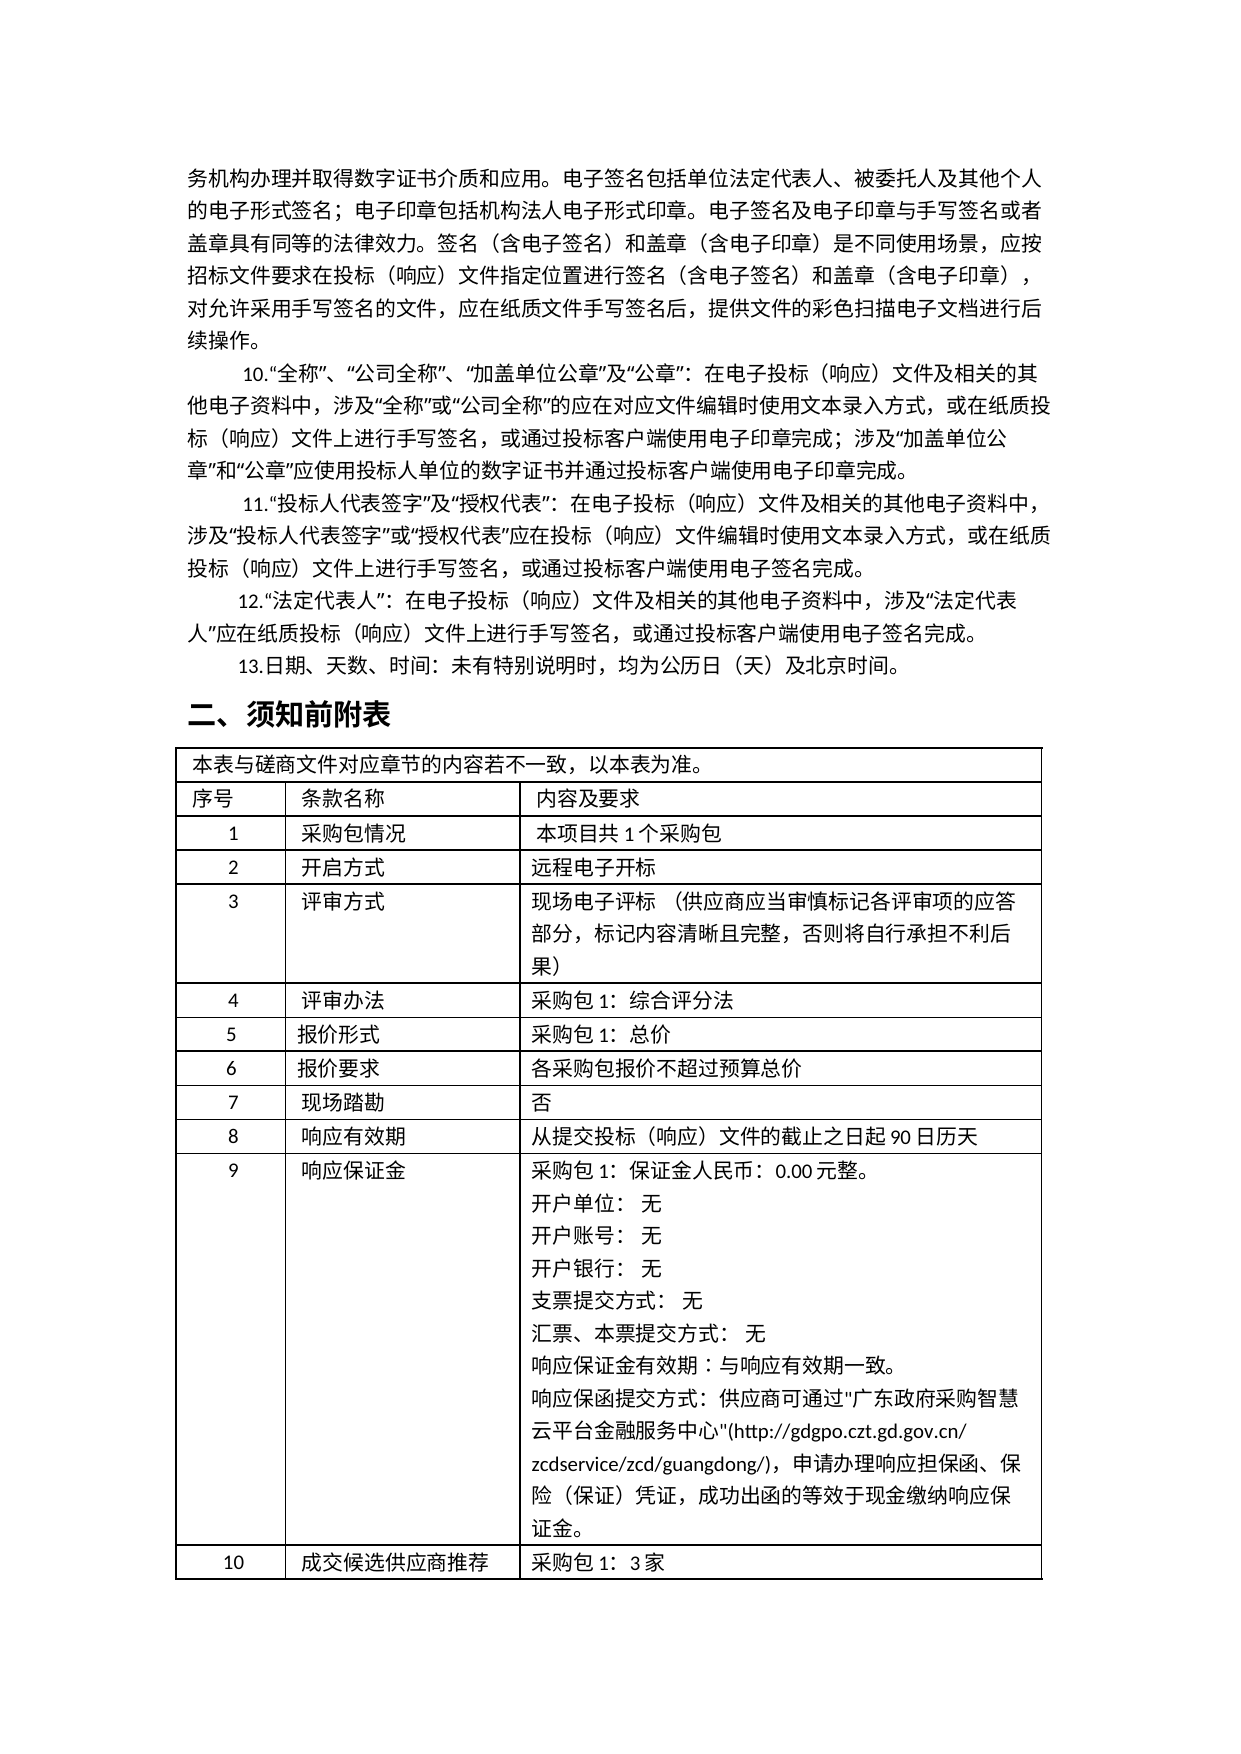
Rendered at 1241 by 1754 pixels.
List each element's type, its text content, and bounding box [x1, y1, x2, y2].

table_cell 响应保证金 [286, 1154, 519, 1544]
table_cell 评审方式 [286, 885, 519, 982]
table_cell 9 [177, 1154, 285, 1544]
table_cell 4 [177, 984, 285, 1016]
table_cell 从提交投标（响应）文件的截止之日起90日历天 [521, 1120, 1041, 1153]
table_cell 采购包1：3家 [521, 1546, 1041, 1578]
table_cell 条款名称 [286, 783, 519, 815]
table_cell 评审办法 [286, 984, 519, 1016]
table_cell 报价形式 [286, 1018, 519, 1050]
table_cell 本项目共1个采购包 [521, 817, 1041, 849]
text 11.“投标人代表签字”及“授权代表”：在电子投标（响应）文件及相关的其他电子资料中，涉及“投标人代表签字”或“授权代表”应在投标（响应）文件编辑时使用文本录入方式，或在纸质投标（响应）文件上进行手写签名，或通过投标客户端使用电子签名完成。 [187, 487, 1053, 584]
table_cell 8 [177, 1120, 285, 1153]
table_cell 成交候选供应商推荐家数 [286, 1546, 519, 1578]
table_cell 响应有效期 [286, 1120, 519, 1153]
text 二、须知前附表 [187, 682, 1053, 747]
table_cell 7 [177, 1086, 285, 1118]
table_cell 序号 [177, 783, 285, 815]
table_cell 各采购包报价不超过预算总价 [521, 1052, 1041, 1084]
table_cell 现场电子评标 （供应商应当审慎标记各评审项的应答部分，标记内容清晰且完整，否则将自行承担不利后果） [521, 885, 1041, 982]
table_cell 否 [521, 1086, 1041, 1118]
table_cell 10 [177, 1546, 285, 1578]
table_cell 现场踏勘 [286, 1086, 519, 1118]
table_cell 远程电子开标 [521, 851, 1041, 883]
table_cell 2 [177, 851, 285, 883]
table_cell 6 [177, 1052, 285, 1084]
text 10.“全称”、“公司全称”、“加盖单位公章”及“公章”：在电子投标（响应）文件及相关的其他电子资料中，涉及“全称”或“公司全称”的应在对应文件编辑时使用文本录入方式，或在纸质投标（响应）文件上进行手写签名，或通过投标客户端使用电子印章完成；涉及“加盖单位公章”和“公章”应使用投标人单位的数字证书并通过投标客户端使用电子印章完成。 [187, 357, 1053, 487]
table_cell 报价要求 [286, 1052, 519, 1084]
text 12.“法定代表人”：在电子投标（响应）文件及相关的其他电子资料中，涉及“法定代表人”应在纸质投标（响应）文件上进行手写签名，或通过投标客户端使用电子签名完成。 [187, 584, 1053, 649]
table_cell 采购包1：综合评分法 [521, 984, 1041, 1016]
table_cell 内容及要求 [521, 783, 1041, 815]
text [187, 162, 1053, 357]
table_cell 5 [177, 1018, 285, 1050]
table_cell 3 [177, 885, 285, 982]
table_cell 1 [177, 817, 285, 849]
table_cell 采购包1：保证金人民币：0.00元整。 开户单位： 无 开户账号： 无 开户银行： 无 支票提交方式： 无 汇票、本票提交方式： 无 响应保证金有效期∶与响应有效期一致。 响应保函提交方式：供应商可通过"广东政府采购智慧云平台金融服务中心"(http://gdgpo.czt.gd.gov.cn/zcdservice/zcd/guangdong/)，申请办理响应担保函、保险（保证）凭证，成功出函的等效于现金缴纳响应保证金。 [521, 1154, 1041, 1544]
table_header 本表与磋商文件对应章节的内容若不一致，以本表为准。 [177, 749, 1041, 781]
table_cell 开启方式 [286, 851, 519, 883]
text 13.日期、天数、时间：未有特别说明时，均为公历日（天）及北京时间。 [187, 649, 1053, 682]
table_cell 采购包情况 [286, 817, 519, 849]
table_cell 采购包1：总价 [521, 1018, 1041, 1050]
